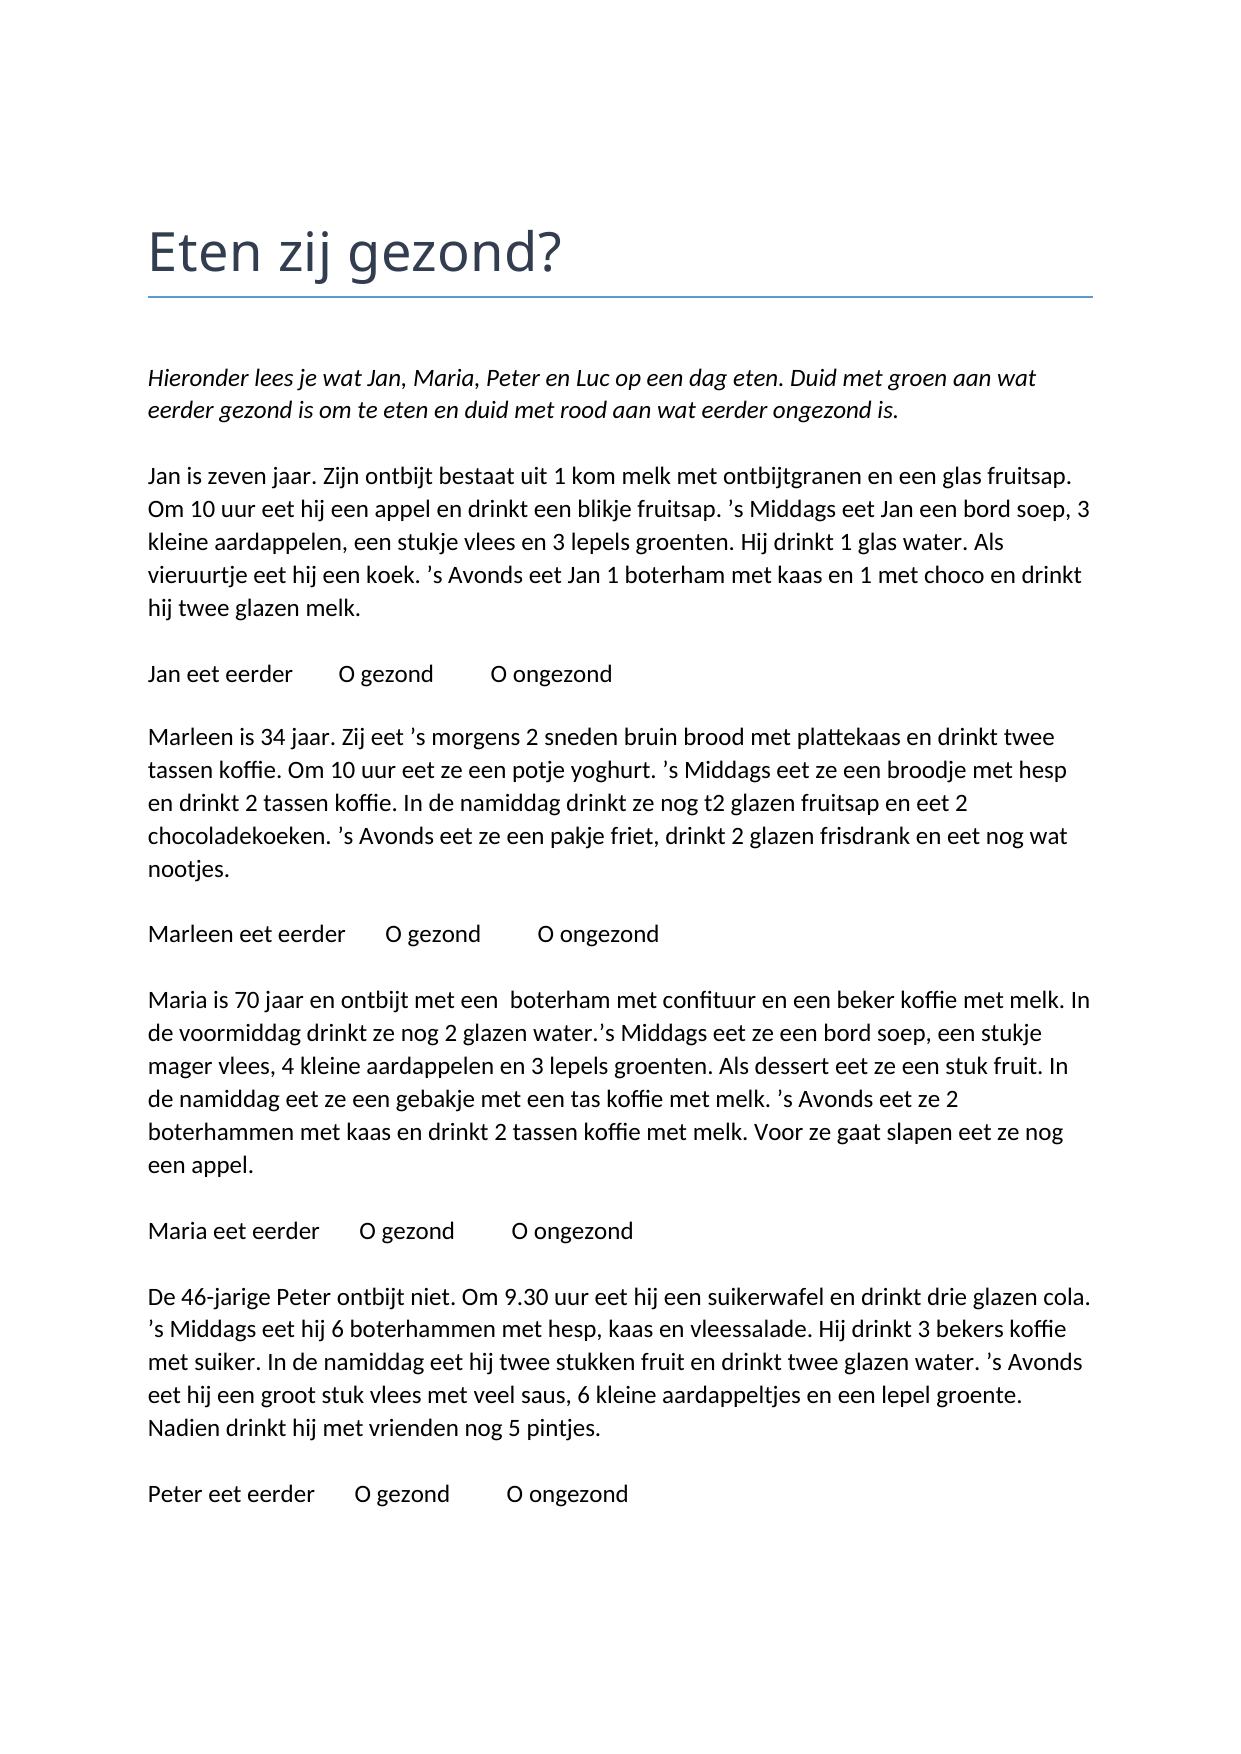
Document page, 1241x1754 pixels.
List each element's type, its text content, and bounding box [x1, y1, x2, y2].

text Maria is 70 jaar en ontbijt met een boterham met confituur en een beker koffie met melk. In de voormiddag drinkt ze nog 2 glazen water.’s Middags eet ze een bord soep, een stukje mager vlees, 4 kleine aardappelen en 3 lepels groenten. Als dessert eet ze een stuk fruit. In de namiddag eet ze een gebakje met een tas koffie met melk. ’s Avonds eet ze 2 boterhammen met kaas en drinkt 2 tassen koffie met melk. Voor ze gaat slapen eet ze nog een appel. [148, 984, 1093, 1179]
text Jan is zeven jaar. Zijn ontbijt bestaat uit 1 kom melk met ontbijtgranen en een glas fruitsap. Om 10 uur eet hij een appel en drinkt een blikje fruitsap. ’s Middags eet Jan een bord soep, 3 kleine aardappelen, een stukje vlees en 3 lepels groenten. Hij drinkt 1 glas water. Als vieruurtje eet hij een koek. ’s Avonds eet Jan 1 boterham met kaas en 1 met choco en drinkt hij twee glazen melk. [148, 461, 1093, 623]
text Marleen eet eerder O gezond O ongezond [148, 919, 1093, 949]
text Jan eet eerder O gezond O ongezond [148, 658, 1093, 688]
text Maria eet eerder O gezond O ongezond [148, 1215, 1093, 1245]
title Eten zij gezond? [148, 213, 1093, 296]
text De 46-jarige Peter ontbijt niet. Om 9.30 uur eet hij een suikerwafel en drinkt drie glazen cola. ’s Middags eet hij 6 boterhammen met hesp, kaas en vleessalade. Hij drinkt 3 bekers koffie met suiker. In de namiddag eet hij twee stukken fruit en drinkt twee glazen water. ’s Avonds eet hij een groot stuk vlees met veel saus, 6 kleine aardappeltjes en een lepel groente. Nadien drinkt hij met vrienden nog 5 pintjes. [148, 1281, 1093, 1443]
text Marleen is 34 jaar. Zij eet ’s morgens 2 sneden bruin brood met plattekaas en drinkt twee tassen koffie. Om 10 uur eet ze een potje yoghurt. ’s Middags eet ze een broodje met hesp en drinkt 2 tassen koffie. In de namiddag drinkt ze nog t2 glazen fruitsap en eet 2 chocoladekoeken. ’s Avonds eet ze een pakje friet, drinkt 2 glazen frisdrank en eet nog wat nootjes. [148, 721, 1093, 883]
text Peter eet eerder O gezond O ongezond [148, 1478, 1093, 1509]
text Hieronder lees je wat Jan, Maria, Peter en Luc op een dag eten. Duid met groen aan wat eerder gezond is om te eten en duid met rood aan wat eerder ongezond is. [148, 362, 1093, 425]
